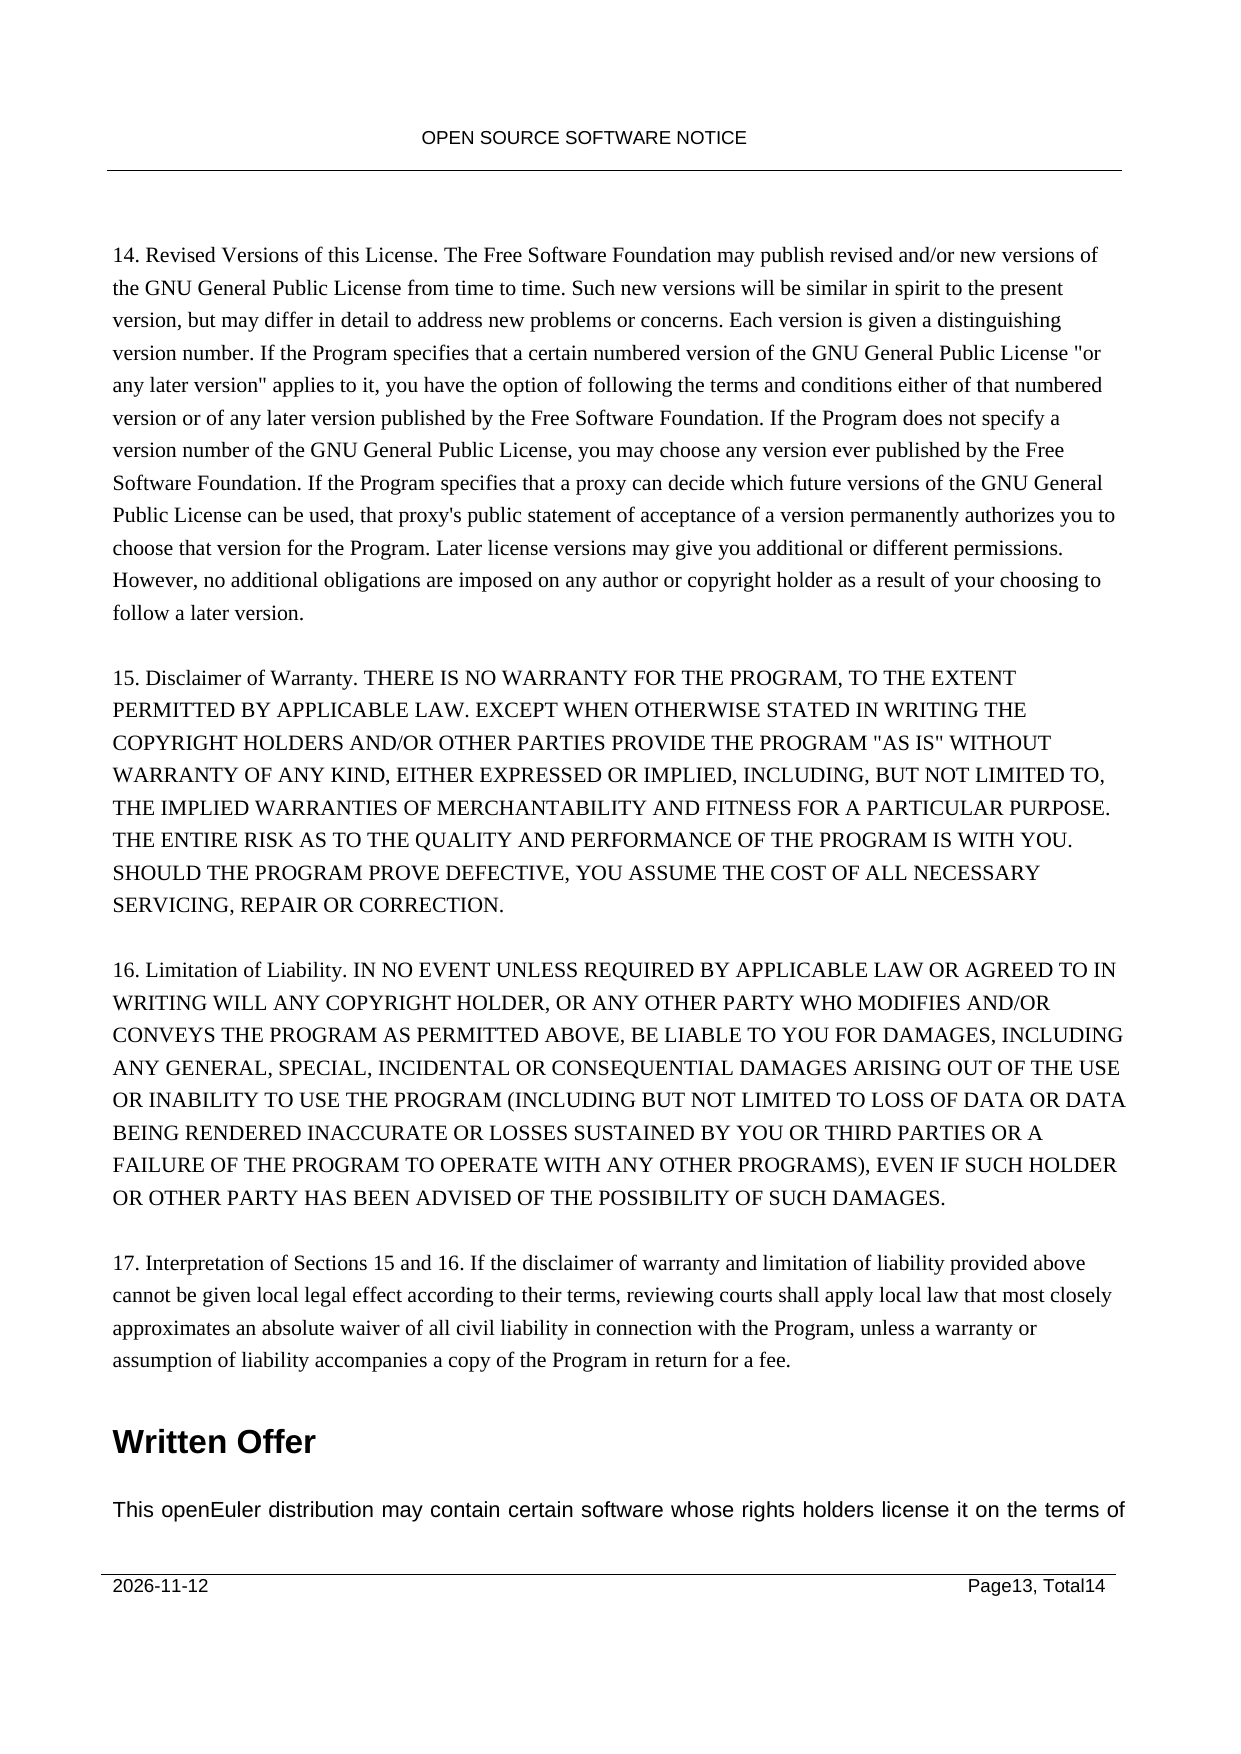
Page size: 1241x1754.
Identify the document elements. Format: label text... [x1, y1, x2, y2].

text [112, 206, 1128, 1409]
text Written Offer [112, 1409, 1128, 1474]
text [112, 1493, 1128, 1526]
